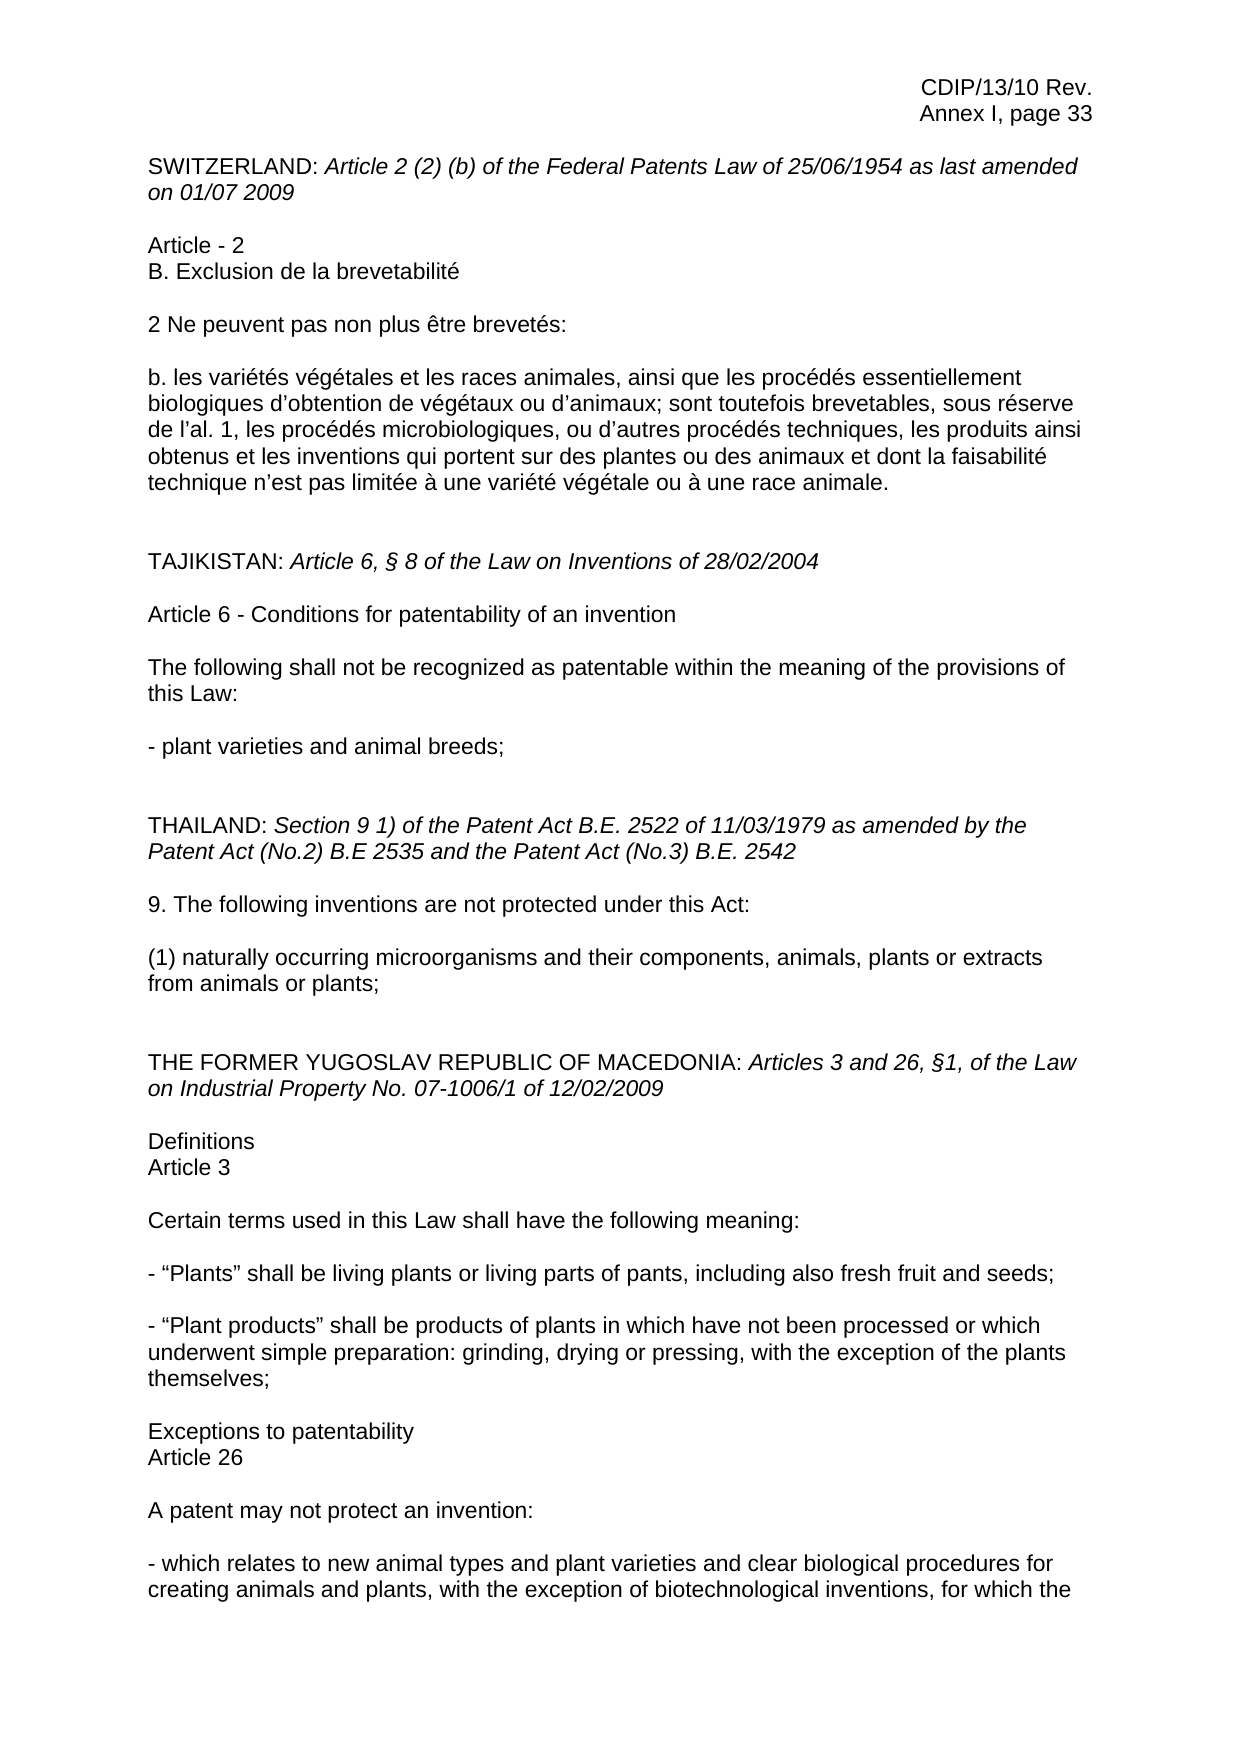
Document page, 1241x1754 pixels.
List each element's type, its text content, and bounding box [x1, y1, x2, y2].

text - “Plant products” shall be products of plants in which have not been processed or which underwent simple preparation: grinding, drying or pressing, with the exception of the plants themselves; [148, 1312, 1093, 1392]
text Definitions [148, 1128, 1093, 1154]
text 2 Ne peuvent pas non plus être brevetés: [148, 311, 1093, 337]
text The following shall not be recognized as patentable within the meaning of the provisions of this Law: [148, 654, 1093, 706]
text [148, 1550, 1093, 1602]
text THAILAND: Section 9 1) of the Patent Act B.E. 2522 of 11/03/1979 as amended by the Patent Act (No.2) B.E 2535 and the Patent Act (No.3) B.E. 2542 [148, 812, 1093, 864]
text THE FORMER YUGOSLAV REPUBLIC OF MACEDONIA: Articles 3 and 26, §1, of the Law on Industrial Property No. 07-1006/1 of 12/02/2009 [148, 1049, 1093, 1102]
text B. Exclusion de la brevetabilité [148, 258, 1093, 285]
text Article - 2 [148, 232, 1093, 258]
text 9. The following inventions are not protected under this Act: [148, 891, 1093, 917]
text b. les variétés végétales et les races animales, ainsi que les procédés essentiellement biologiques d’obtention de végétaux ou d’animaux; sont toutefois brevetables, sous réserve de l’al. 1, les procédés microbiologiques, ou d’autres procédés techniques, les produits ainsi obtenus et les inventions qui portent sur des plantes ou des animaux et dont la faisabilité technique n’est pas limitée à une variété végétale ou à une race animale. [148, 364, 1093, 496]
text - plant varieties and animal breeds; [148, 733, 1093, 759]
text SWITZERLAND: Article 2 (2) (b) of the Federal Patents Law of 25/06/1954 as last amended on 01/07 2009 [148, 153, 1093, 206]
text TAJIKISTAN: Article 6, § 8 of the Law on Inventions of 28/02/2004 [148, 548, 1093, 574]
text A patent may not protect an invention: [148, 1497, 1093, 1523]
text (1) naturally occurring microorganisms and their components, animals, plants or extracts from animals or plants; [148, 943, 1093, 996]
text Certain terms used in this Law shall have the following meaning: [148, 1207, 1093, 1233]
text - “Plants” shall be living plants or living parts of pants, including also fresh fruit and seeds; [148, 1260, 1093, 1286]
text Exceptions to patentability [148, 1418, 1093, 1444]
text Article 6 - Conditions for patentability of an invention [148, 601, 1093, 627]
text Article 26 [148, 1444, 1093, 1471]
text Article 3 [148, 1154, 1093, 1181]
